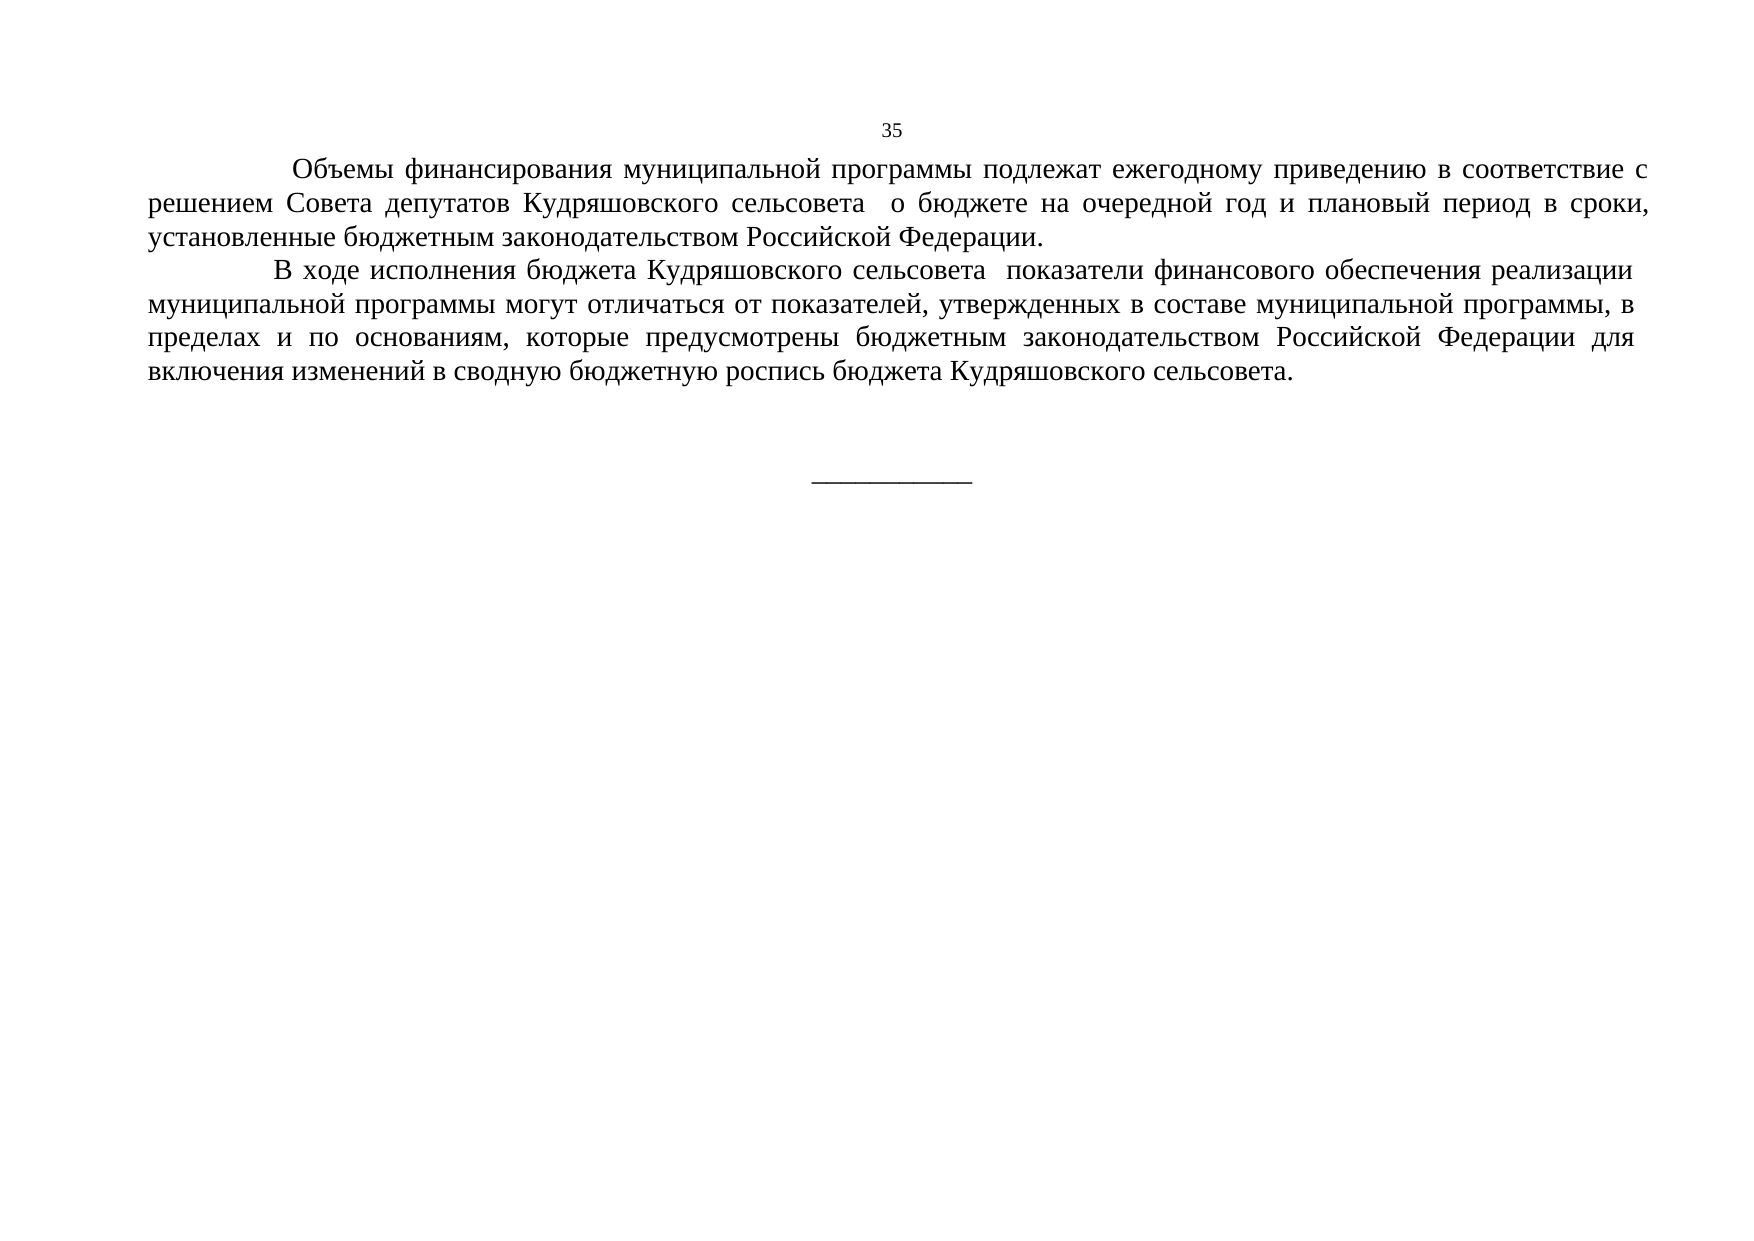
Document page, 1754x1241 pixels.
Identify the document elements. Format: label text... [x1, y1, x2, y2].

text ___________ [148, 453, 1636, 487]
text В ходе исполнения бюджета Кудряшовского сельсовета показатели финансового обеспечения реализации муниципальной программы могут отличаться от показателей, утвержденных в составе муниципальной программы, в пределах и по основаниям, которые предусмотрены бюджетным законодательством Российской Федерации для включения изменений в сводную бюджетную роспись бюджета Кудряшовского сельсовета. [148, 252, 1636, 386]
text Объемы финансирования муниципальной программы подлежат ежегодному приведению в соответствие с решением Совета депутатов Кудряшовского сельсовета о бюджете на очередной год и плановый период в сроки, установленные бюджетным законодательством Российской Федерации. [148, 152, 1651, 252]
